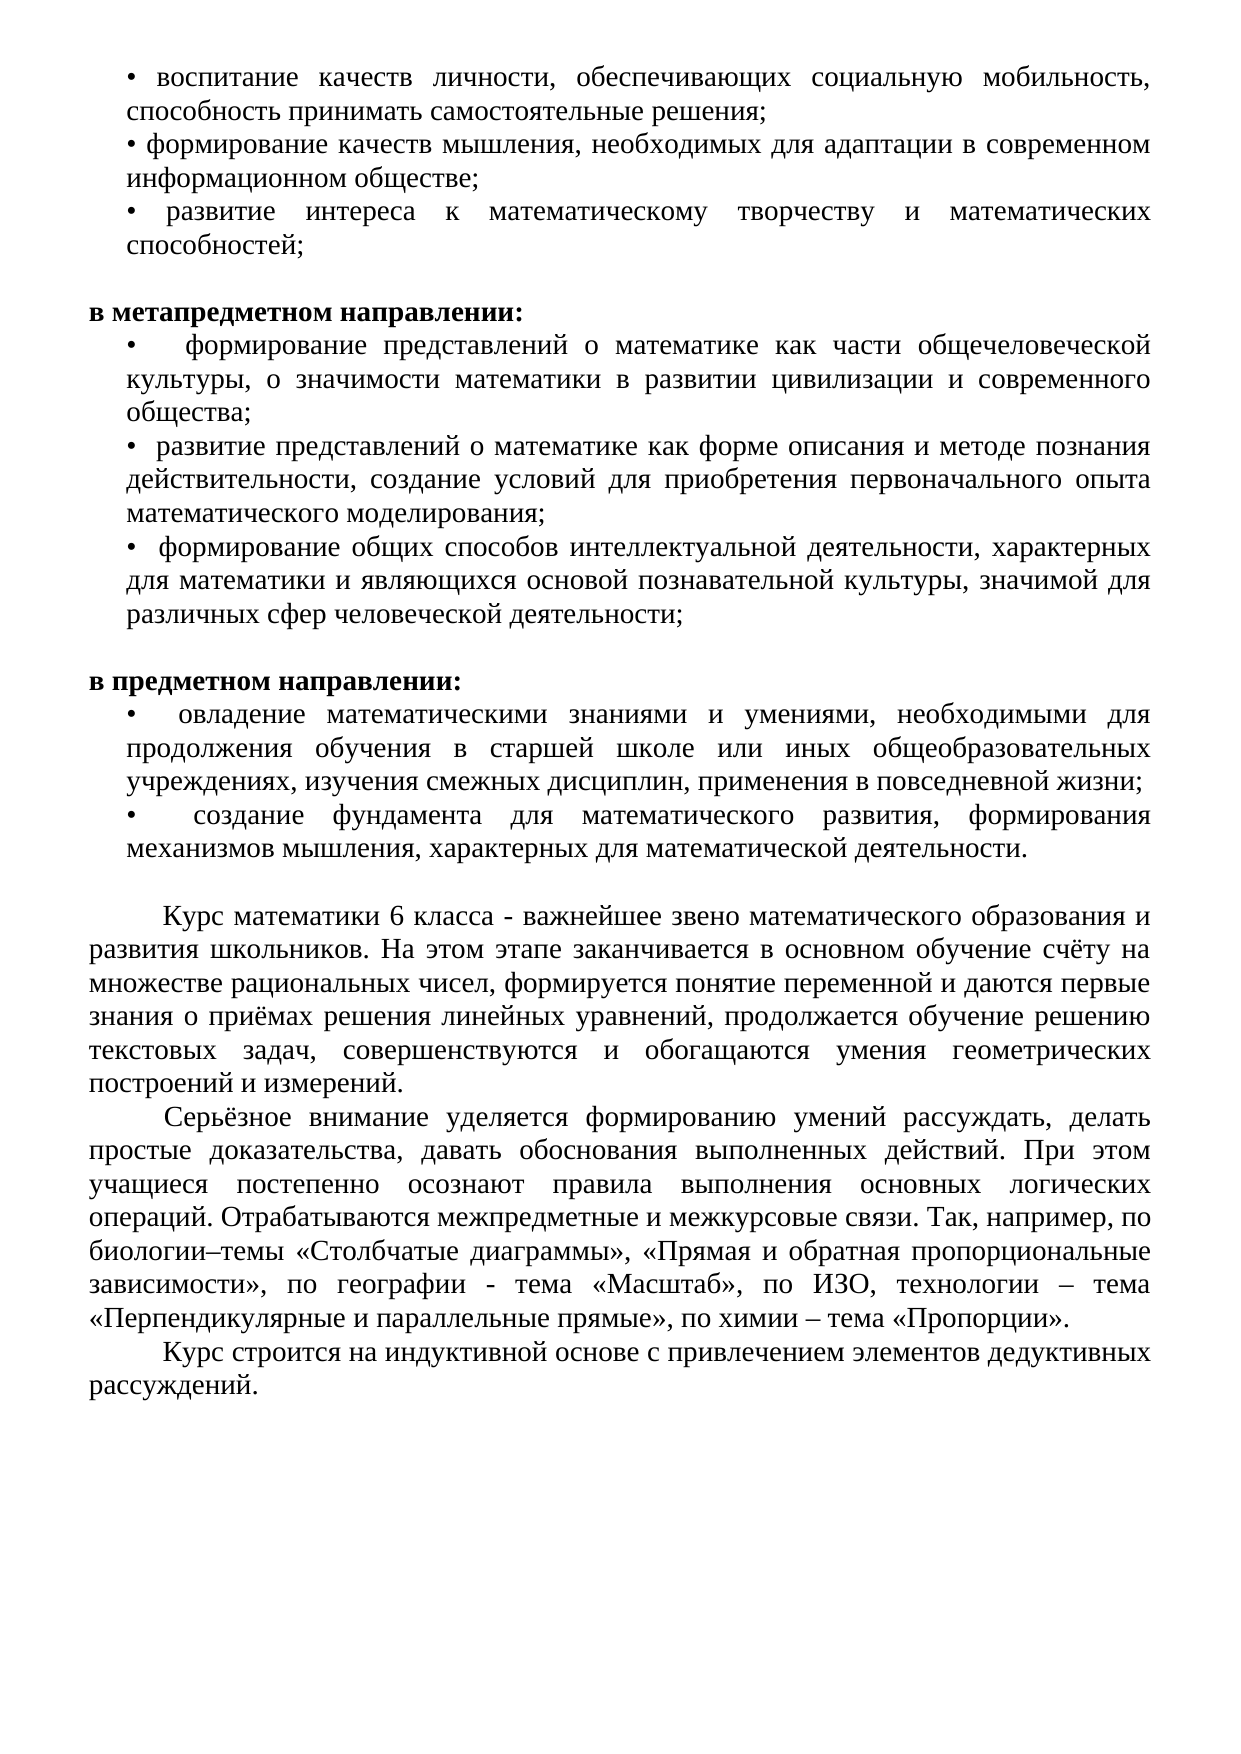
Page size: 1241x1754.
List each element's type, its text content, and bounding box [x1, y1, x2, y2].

text • формирование общих способов интеллектуальной деятельности, характерных для математики и являющихся основой познавательной культуры, значимой для различных сфер человеческой деятельности; [126, 529, 1152, 629]
text в метапредметном направлении: [89, 294, 1152, 327]
text • развитие интереса к математическому творчеству и математических способностей; [126, 193, 1152, 260]
text • воспитание качеств личности, обеспечивающих социальную мобильность, способность принимать самостоятельные решения; [126, 59, 1152, 126]
text • формирование качеств мышления, необходимых для адаптации в современном информационном обществе; [126, 126, 1152, 193]
text Курс строится на индуктивной основе с привлечением элементов дедуктивных рассуждений. [89, 1334, 1152, 1401]
text • создание фундамента для математического развития, формирования механизмов мышления, характерных для математической деятельности. [126, 797, 1152, 864]
text • развитие представлений о математике как форме описания и методе познания действительности, создание условий для приобретения первоначального опыта математического моделирования; [126, 428, 1152, 529]
text Курс математики 6 класса - важнейшее звено математического образования и развития школьников. На этом этапе заканчивается в основном обучение счёту на множестве рациональных чисел, формируется понятие переменной и даются первые знания о приёмах решения линейных уравнений, продолжается обучение решению текстовых задач, совершенствуются и обогащаются умения геометрических построений и измерений. [89, 898, 1152, 1099]
text в предметном направлении: [89, 663, 1152, 696]
text • формирование представлений о математике как части общечеловеческой культуры, о значимости математики в развитии цивилизации и современного общества; [126, 327, 1152, 428]
text Серьёзное внимание уделяется формированию умений рассуждать, делать простые доказательства, давать обоснования выполненных действий. При этом учащиеся постепенно осознают правила выполнения основных логических операций. Отрабатываются межпредметные и межкурсовые связи. Так, например, по биологии–темы «Столбчатые диаграммы», «Прямая и обратная пропорциональные зависимости», по географии - тема «Масштаб», по ИЗО, технологии – тема «Перпендикулярные и параллельные прямые», по химии – тема «Пропорции». [89, 1099, 1152, 1334]
text • овладение математическими знаниями и умениями, необходимыми для продолжения обучения в старшей школе или иных общеобразовательных учреждениях, изучения смежных дисциплин, применения в повседневной жизни; [126, 696, 1152, 797]
